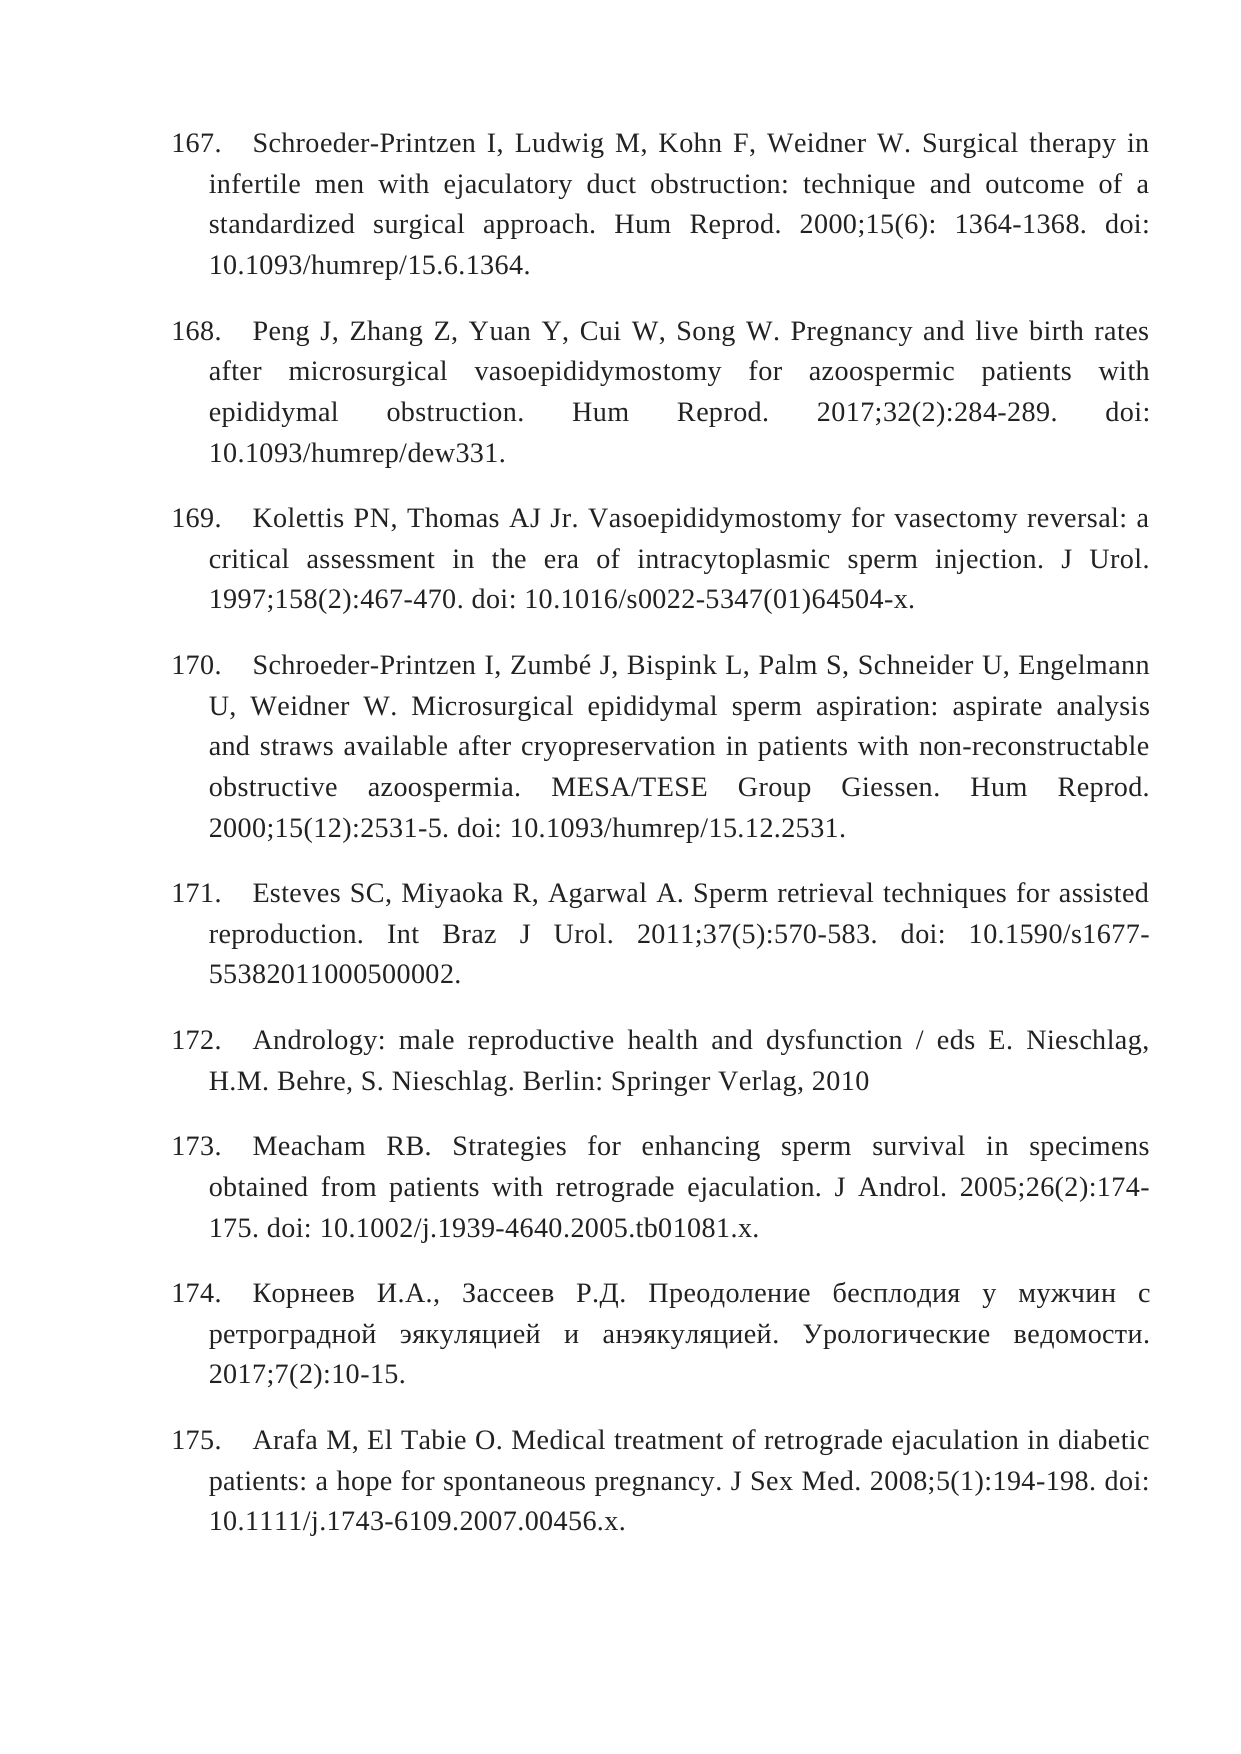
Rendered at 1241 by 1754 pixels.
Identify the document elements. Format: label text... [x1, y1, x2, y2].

list Peng J, Zhang Z, Yuan Y, Cui W, Song W. Pregnancy and live birth rates after microsurgical vasoepididymostomy for azoospermic patients with epididymal obstruction. Hum Reprod. 2017;32(2):284-289. doi: 10.1093/humrep/dew331. [171, 306, 1152, 468]
list Schroeder-Printzen I, Zumbé J, Bispink L, Palm S, Schneider U, Engelmann U, Weidner W. Microsurgical epididymal sperm aspiration: aspirate analysis and straws available after cryopreservation in patients with non-reconstructable obstructive azoospermia. MESA/TESE Group Giessen. Hum Reprod. 2000;15(12):2531-5. doi: 10.1093/humrep/15.12.2531. [171, 640, 1152, 843]
list Meacham RB. Strategies for enhancing sperm survival in specimens obtained from patients with retrograde ejaculation. J Androl. 2005;26(2):174-175. doi: 10.1002/j.1939-4640.2005.tb01081.x. [171, 1121, 1152, 1243]
list Arafa M, El Tabie O. Medical treatment of retrograde ejaculation in diabetic patients: a hope for spontaneous pregnancy. J Sex Med. 2008;5(1):194-198. doi: 10.1111/j.1743-6109.2007.00456.x. [171, 1415, 1152, 1537]
list Kolettis PN, Thomas AJ Jr. Vasoepididymostomy for vasectomy reversal: a critical assessment in the era of intracytoplasmic sperm injection. J Urol. 1997;158(2):467-470. doi: 10.1016/s0022-5347(01)64504-x. [171, 493, 1152, 615]
list Andrology: male reproductive health and dysfunction / eds E. Nieschlag, H.M. Behre, S. Nieschlag. Berlin: Springer Verlag, 2010 [171, 1015, 1152, 1096]
list Корнеев И.А., Зассеев Р.Д. Преодоление бесплодия у мужчин с ретроградной эякуляцией и анэякуляцией. Урологические ведомости. 2017;7(2):10-15. [171, 1268, 1152, 1390]
list Schroeder-Printzen I, Ludwig M, Kohn F, Weidner W. Surgical therapy in infertile men with ejaculatory duct obstruction: technique and outcome of a standardized surgical approach. Hum Reprod. 2000;15(6): 1364-1368. doi: 10.1093/humrep/15.6.1364. [171, 118, 1152, 281]
list Esteves SC, Miyaoka R, Agarwal A. Sperm retrieval techniques for assisted reproduction. Int Braz J Urol. 2011;37(5):570-583. doi: 10.1590/s1677-55382011000500002. [171, 868, 1152, 990]
